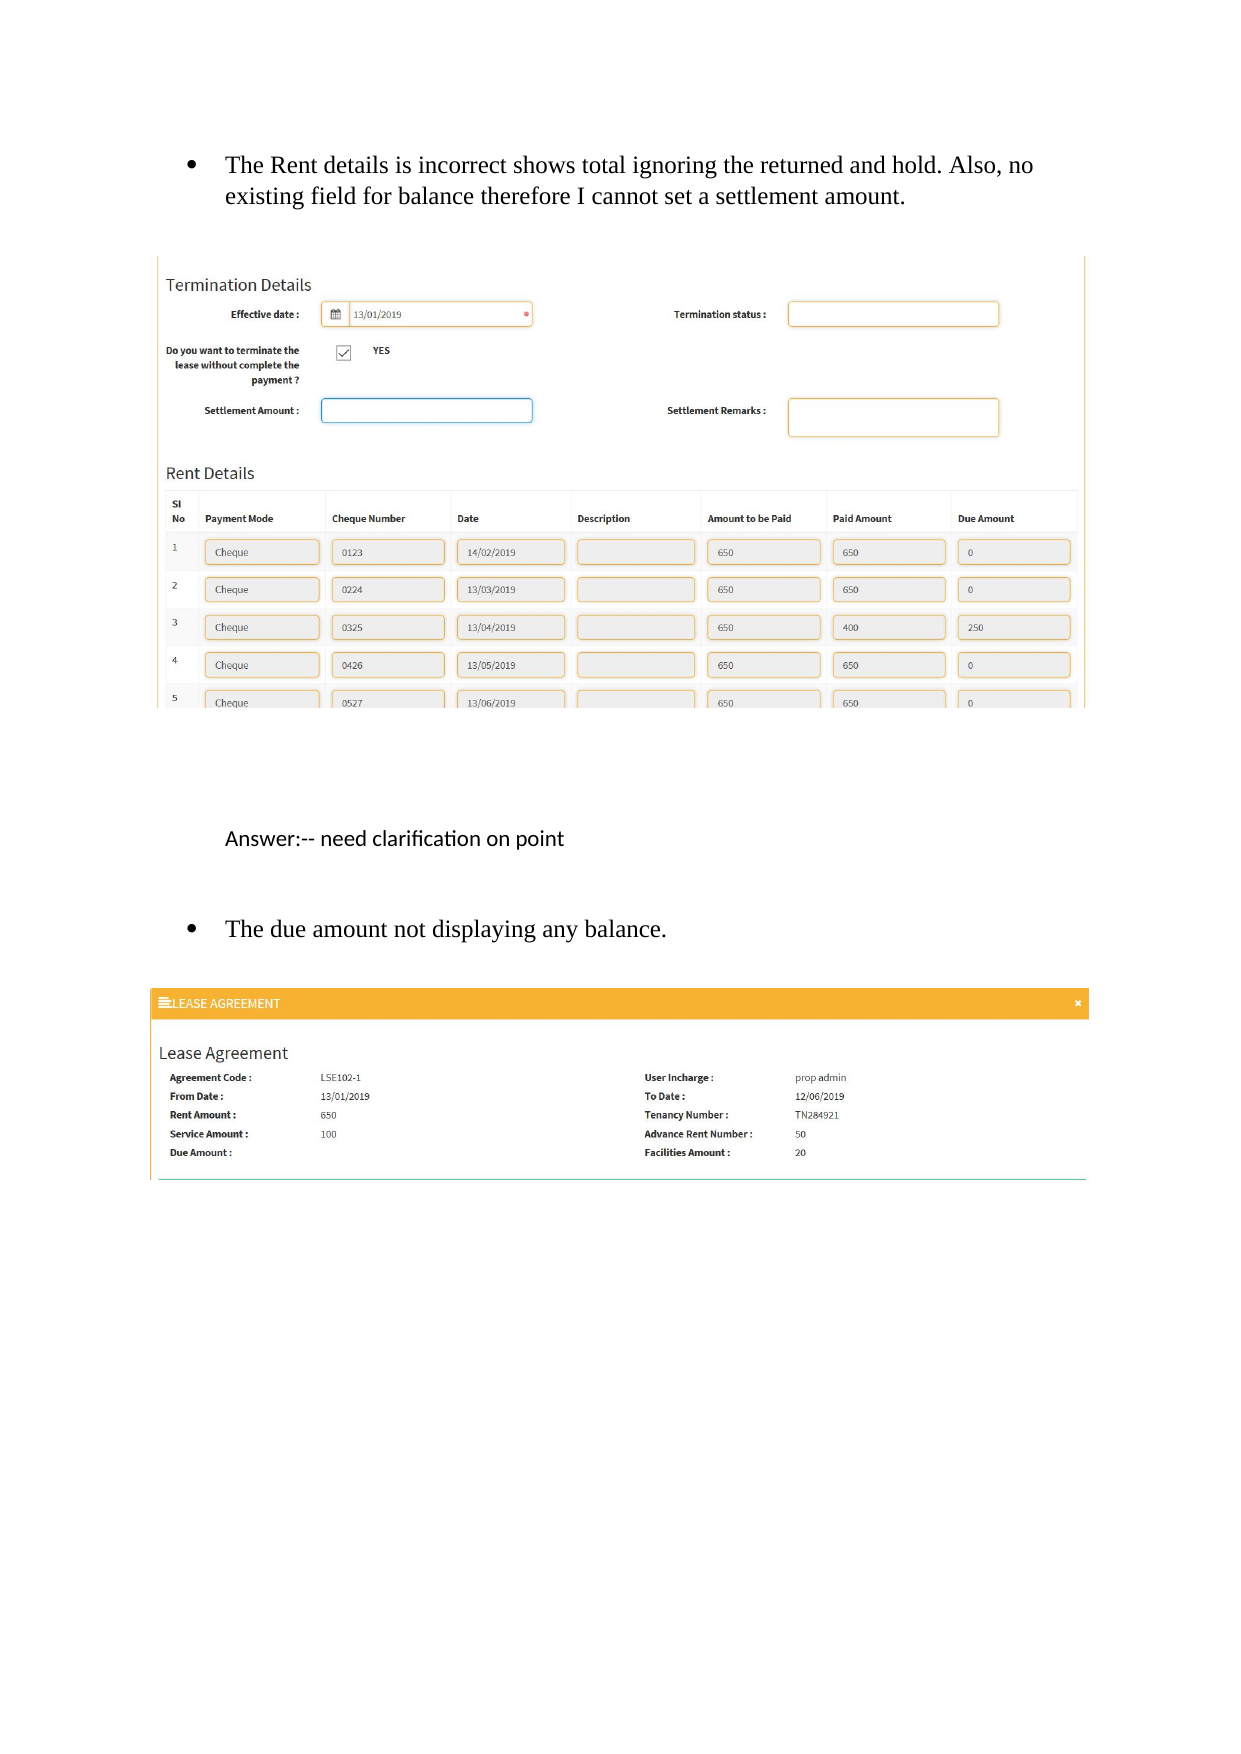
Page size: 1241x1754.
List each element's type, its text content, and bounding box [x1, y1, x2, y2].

picture [150, 256, 1089, 708]
list Answer:-- need clarification on point [225, 824, 1090, 852]
picture [150, 988, 1089, 1180]
list The Rent details is incorrect shows total ignoring the returned and hold. Also, no existing field for balance therefore I cannot set a settlement amount. [187, 150, 1090, 210]
list The due amount not displaying any balance. [187, 914, 1090, 943]
